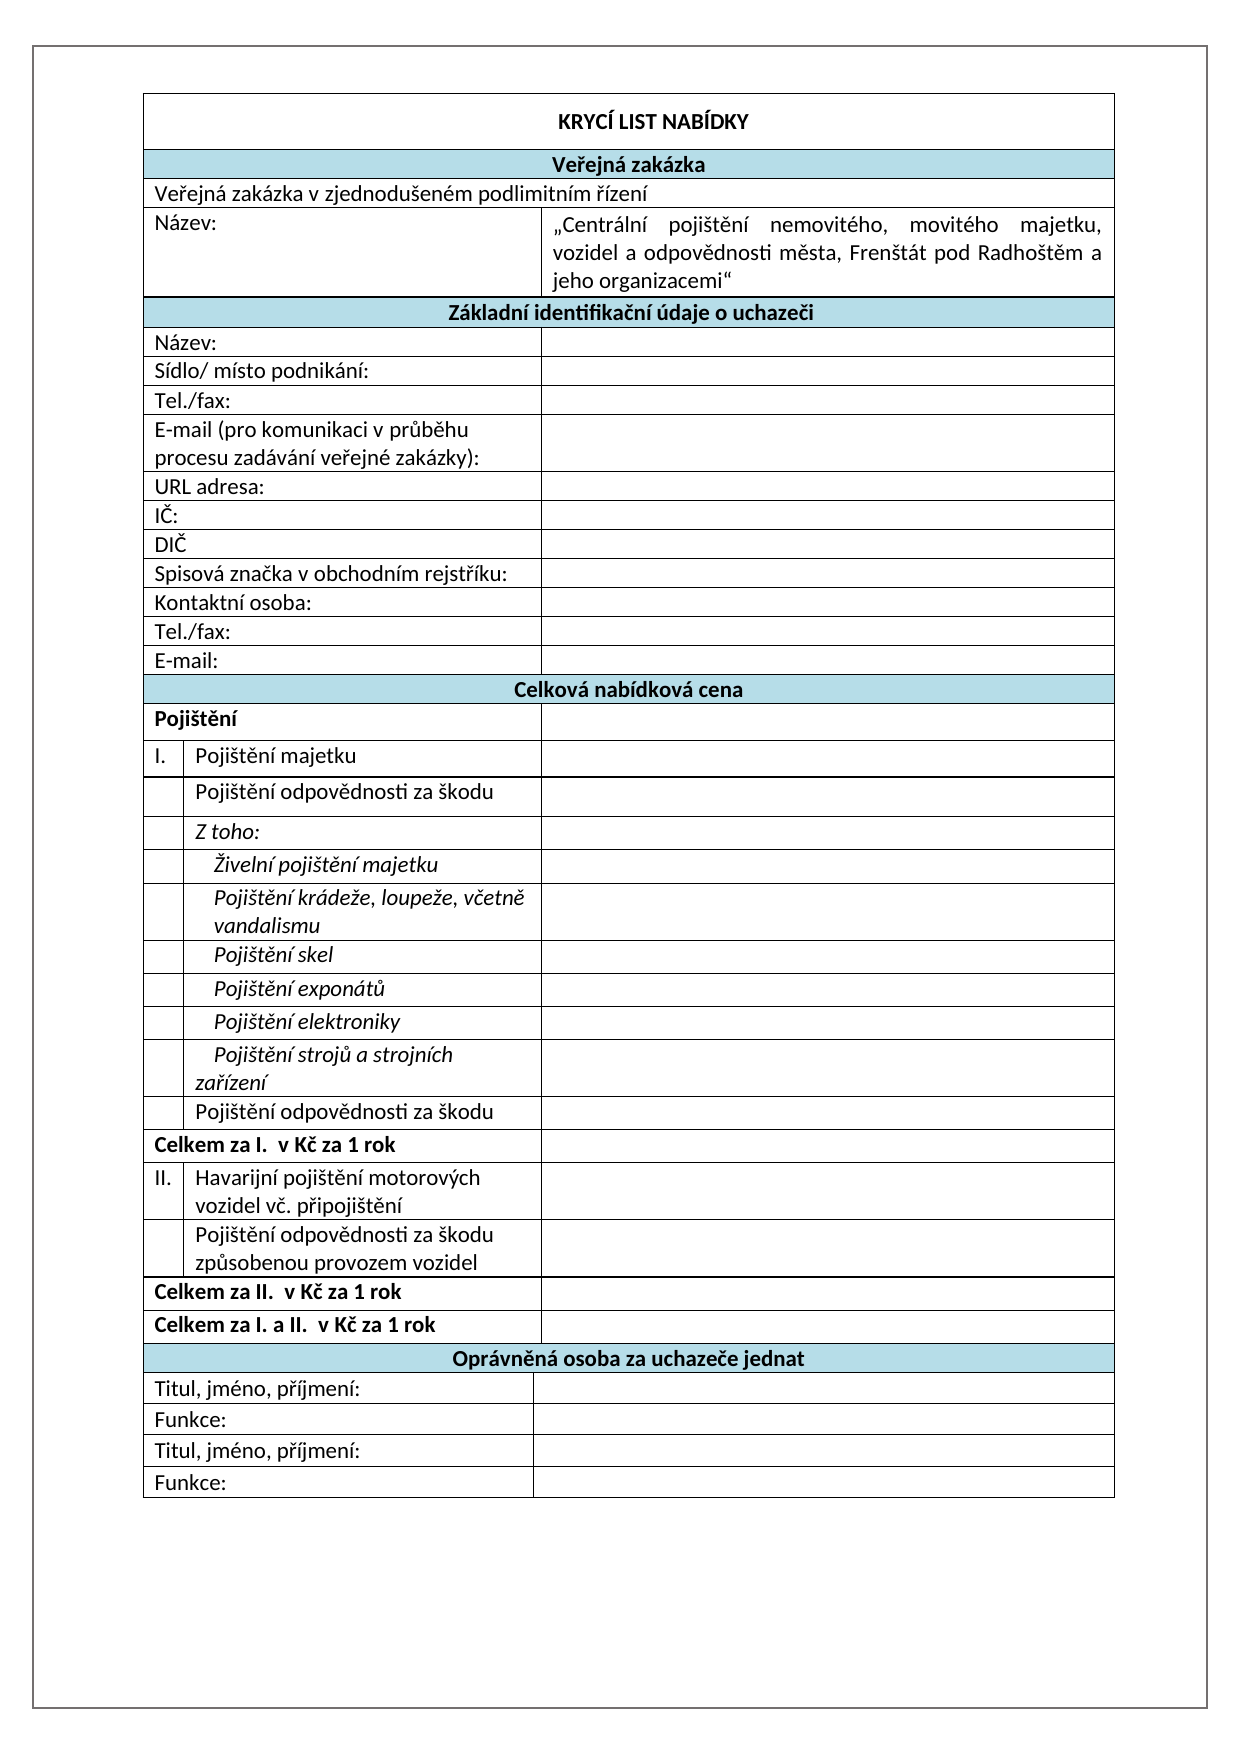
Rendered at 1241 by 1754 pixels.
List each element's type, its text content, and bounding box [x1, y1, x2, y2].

table_cell Pojištění strojů a strojních zařízení [184, 1040, 541, 1096]
table_cell Titul, jméno, příjmení: [144, 1373, 533, 1403]
table_cell Pojištění odpovědnosti za škodu [184, 778, 541, 816]
table_cell [542, 1220, 1114, 1276]
table_cell Kontaktní osoba: [144, 588, 541, 616]
table_cell Celkem za II. v Kč za 1 rok [144, 1278, 541, 1309]
table_cell [542, 501, 1114, 529]
table_cell Sídlo/ místo podnikání: [144, 357, 541, 385]
table_cell E-mail: [144, 646, 541, 674]
table_cell Tel./fax: [144, 617, 541, 645]
table_cell [144, 1097, 183, 1129]
table_cell [534, 1435, 1114, 1466]
table_cell [542, 704, 1114, 740]
table_cell Spisová značka v obchodním rejstříku: [144, 559, 541, 587]
table_cell [542, 386, 1114, 414]
table_cell [542, 530, 1114, 558]
table_cell IČ: [144, 501, 541, 529]
table_cell [542, 1130, 1114, 1162]
table_cell [542, 850, 1114, 882]
table_cell [542, 884, 1114, 939]
table_cell [144, 1007, 183, 1039]
table_cell I. [144, 741, 183, 776]
table_cell Živelní pojištění majetku [184, 850, 541, 882]
table_cell [542, 1278, 1114, 1309]
table_cell [144, 884, 183, 939]
table_cell URL adresa: [144, 472, 541, 500]
table_cell Základní identifikační údaje o uchazeči [144, 298, 1114, 327]
table_cell [542, 617, 1114, 645]
table_cell [542, 559, 1114, 587]
table_cell [542, 1311, 1114, 1343]
table_cell [144, 974, 183, 1006]
table_cell [542, 646, 1114, 674]
table_cell [542, 328, 1114, 356]
table_cell Název: [144, 208, 541, 296]
table_cell Pojištění exponátů [184, 974, 541, 1006]
table_cell [542, 1040, 1114, 1096]
table_header KRYCÍ LIST NABÍDKY [144, 94, 1114, 149]
table_cell Funkce: [144, 1467, 533, 1497]
table_cell DIČ [144, 530, 541, 558]
table_cell [542, 974, 1114, 1006]
table_cell [542, 415, 1114, 471]
table_cell [144, 1040, 183, 1096]
table_cell [542, 941, 1114, 973]
table_cell [542, 588, 1114, 616]
table_cell [542, 741, 1114, 776]
table_cell E-mail (pro komunikaci v průběhu procesu zadávání veřejné zakázky): [144, 415, 541, 471]
table_cell [534, 1467, 1114, 1497]
table_cell [542, 817, 1114, 849]
table_cell Název: [144, 328, 541, 356]
table_cell Pojištění krádeže, loupeže, včetně vandalismu [184, 884, 541, 939]
table_cell Pojištění odpovědnosti za škodu [184, 1097, 541, 1129]
table_cell Pojištění skel [184, 941, 541, 973]
table_cell Veřejná zakázka v zjednodušeném podlimitním řízení [144, 179, 1114, 207]
table_cell [542, 1097, 1114, 1129]
table_cell [542, 1007, 1114, 1039]
table_cell Pojištění [144, 704, 541, 740]
table_cell [144, 778, 183, 816]
table_cell Pojištění elektroniky [184, 1007, 541, 1039]
table_cell [144, 941, 183, 973]
table_cell Celkem za I. a II. v Kč za 1 rok [144, 1311, 541, 1343]
table_cell Veřejná zakázka [144, 150, 1114, 178]
table_cell Funkce: [144, 1404, 533, 1434]
table_cell Celkem za I. v Kč za 1 rok [144, 1130, 541, 1162]
table_cell [542, 778, 1114, 816]
table_cell [144, 850, 183, 882]
table_cell Pojištění odpovědnosti za škodu způsobenou provozem vozidel [184, 1220, 541, 1276]
table_cell [542, 472, 1114, 500]
table_cell Titul, jméno, příjmení: [144, 1435, 533, 1466]
table_cell [542, 1163, 1114, 1219]
table_cell Havarijní pojištění motorových vozidel vč. připojištění [184, 1163, 541, 1219]
table_cell [534, 1404, 1114, 1434]
table_cell Tel./fax: [144, 386, 541, 414]
table_cell Pojištění majetku [184, 741, 541, 776]
table_cell [534, 1373, 1114, 1403]
table_cell [542, 357, 1114, 385]
table_cell Z toho: [184, 817, 541, 849]
table_cell Oprávněná osoba za uchazeče jednat [144, 1344, 1114, 1372]
table_cell [144, 1220, 183, 1276]
table_cell Celková nabídková cena [144, 675, 1114, 703]
table_cell II. [144, 1163, 183, 1219]
table_cell „Centrální pojištění nemovitého, movitého majetku, vozidel a odpovědnosti města, Frenštát pod Radhoštěm a jeho organizacemi“ [542, 208, 1114, 296]
table_cell [144, 817, 183, 849]
